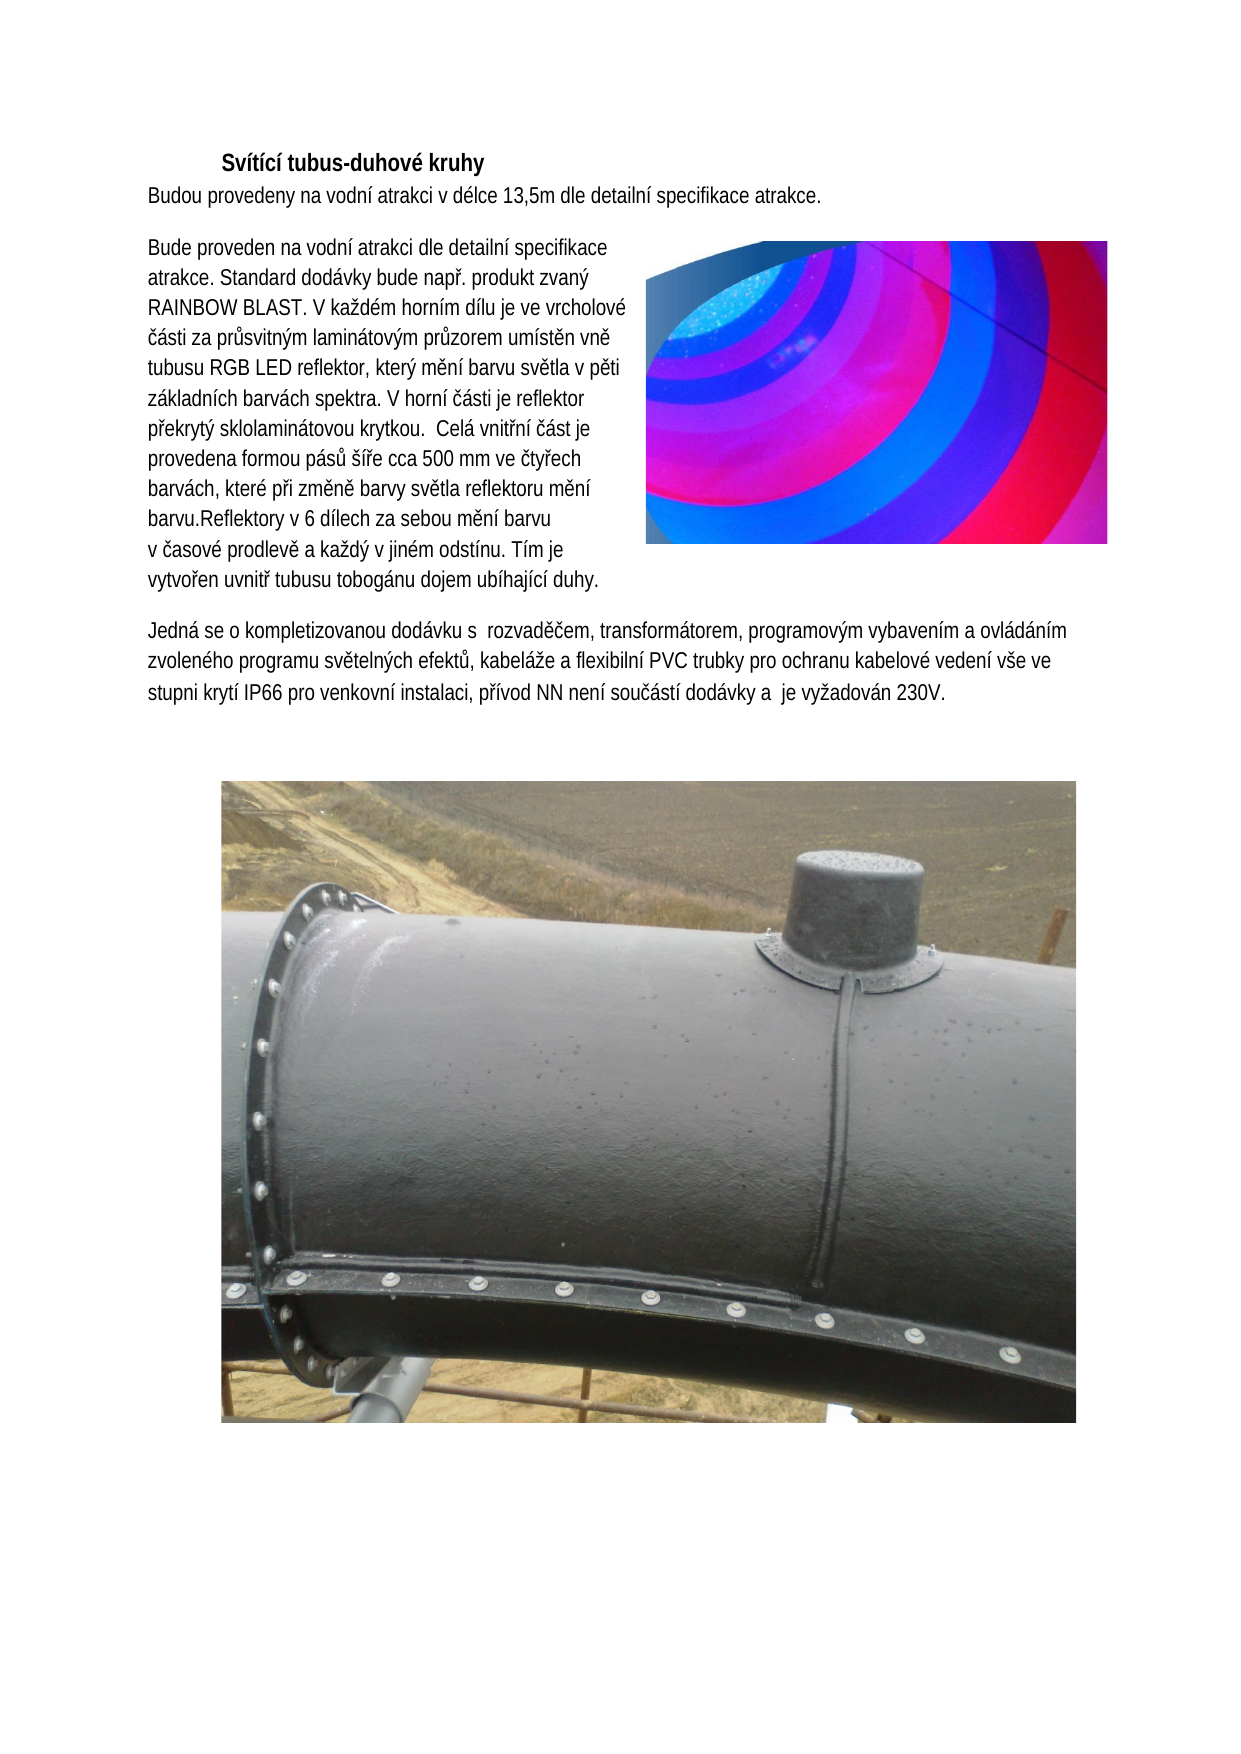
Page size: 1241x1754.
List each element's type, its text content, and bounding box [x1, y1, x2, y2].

text Budou provedeny na vodní atrakci v délce 13,5m dle detailní specifikace atrakce. [148, 182, 1093, 209]
picture [645, 241, 1108, 544]
picture [221, 781, 1077, 1423]
text Jedná se o kompletizovanou dodávku s rozvaděčem, transformátorem, programovým vybavením a ovládáním zvoleného programu světelných efektů, kabeláže a flexibilní PVC trubky pro ochranu kabelové vedení vše ve stupni krytí IP66 pro venkovní instalaci, přívod NN není součástí dodávky a je vyžadován 230V. [148, 617, 1093, 706]
subtitle Svítící tubus-duhové kruhy [148, 148, 1093, 176]
